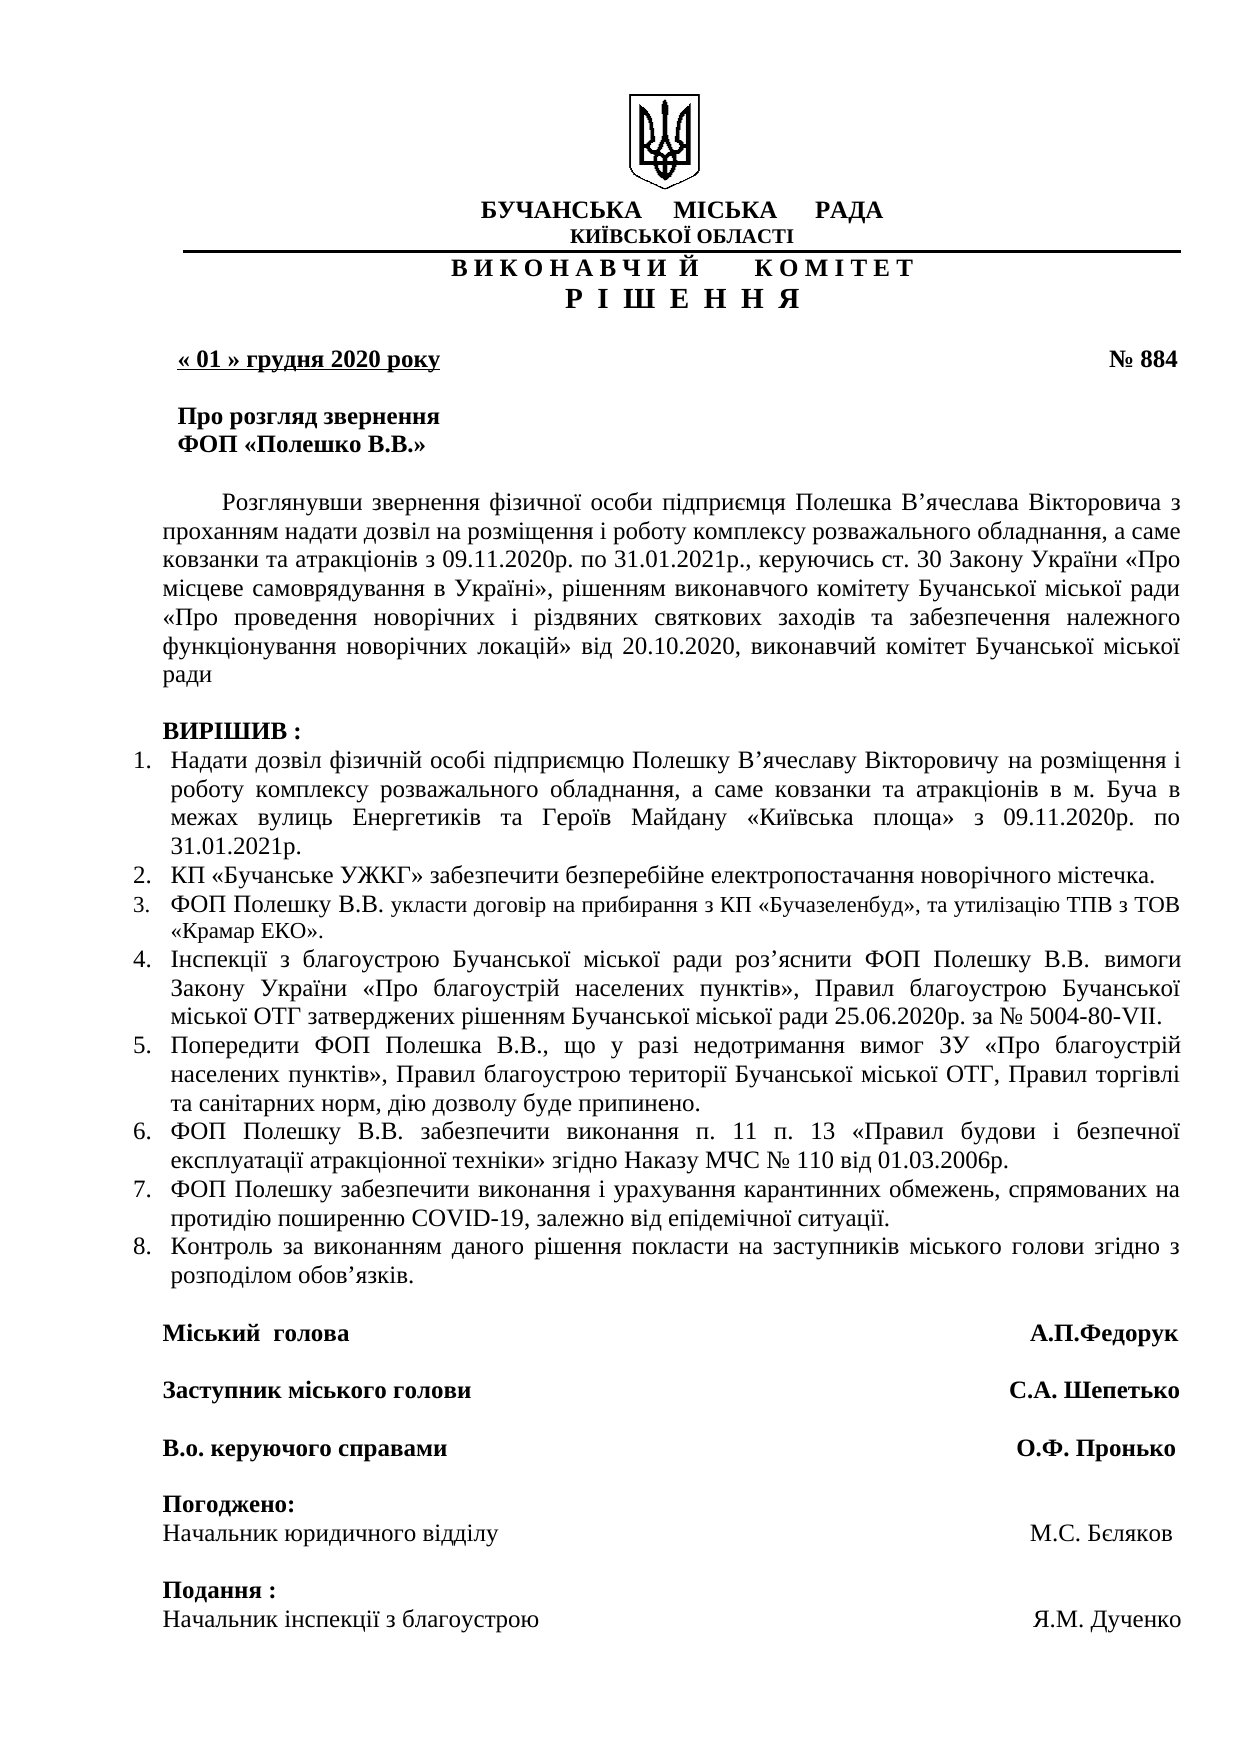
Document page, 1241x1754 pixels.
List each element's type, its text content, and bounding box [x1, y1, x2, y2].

text Начальник юридичного відділу М.С. Бєляков [162, 1518, 1181, 1547]
text Міський голова А.П.Федорук [162, 1318, 1181, 1346]
text В.о. керуючого справами О.Ф. Пронько [162, 1433, 1181, 1461]
list ФОП Полешку В.В. укласти договір на прибирання з КП «Бучазеленбуд», та утилізацію ТПВ з ТОВ «Крамар ЕКО». [133, 889, 1181, 944]
text Розглянувши звернення фізичної особи підприємця Полешка В’ячеслава Вікторовича з проханням надати дозвіл на розміщення і роботу комплексу розважального обладнання, а саме ковзанки та атракціонів з 09.11.2020р. по 31.01.2021р., керуючись ст. 30 Закону України «Про місцеве самоврядування в Україні», рішенням виконавчого комітету Бучанської міської ради «Про проведення новорічних і різдвяних святкових заходів та забезпечення належного функціонування новорічних локацій» від 20.10.2020, виконавчий комітет Бучанської міської ради [162, 487, 1181, 688]
text Про розгляд звернення [177, 401, 1181, 429]
text В И К О Н А В Ч И Й К О М І Т Е Т [183, 253, 1181, 282]
list Надати дозвіл фізичній особі підприємцю Полешку В’ячеславу Вікторовичу на розміщення і роботу комплексу розважального обладнання, а саме ковзанки та атракціонів в м. Буча в межах вулиць Енергетиків та Героїв Майдану «Київська площа» з 09.11.2020р. по 31.01.2021р. [133, 745, 1181, 860]
list ФОП Полешку забезпечити виконання і урахування карантинних обмежень, спрямованих на протидію поширенню СОVІD-19, залежно від епідемічної ситуації. [133, 1174, 1181, 1231]
list Попередити ФОП Полешка В.В., що у разі недотримання вимог ЗУ «Про благоустрій населених пунктів», Правил благоустрою території Бучанської міської ОТГ, Правил торгівлі та санітарних норм, дію дозволу буде припинено. [133, 1030, 1181, 1116]
text Р І Ш Е Н Н Я [183, 282, 1181, 315]
text Подання : [162, 1576, 1190, 1604]
list КП «Бучанське УЖКГ» забезпечити безперебійне електропостачання новорічного містечка. [133, 860, 1181, 889]
text Погоджено: [162, 1489, 1190, 1518]
list ФОП Полешку В.В. забезпечити виконання п. 11 п. 13 «Правил будови і безпечної експлуатації атракціонної техніки» згідно Наказу МЧС № 110 від 01.03.2006р. [133, 1116, 1181, 1174]
text ФОП «Полешко В.В.» [177, 429, 1181, 458]
text Заступник міського голови С.А. Шепетько [162, 1375, 1181, 1404]
list Інспекції з благоустрою Бучанської міської ради роз’яснити ФОП Полешку В.В. вимоги Закону України «Про благоустрій населених пунктів», Правил благоустрою Бучанської міської ОТГ затверджених рішенням Бучанської міської ради 25.06.2020р. за № 5004-80-VII. [133, 944, 1181, 1030]
text ВИРІШИВ : [162, 716, 1152, 745]
text БУЧАНСЬКА МІСЬКА РАДА [183, 195, 1181, 224]
list Контроль за виконанням даного рішення покласти на заступників міського голови згідно з розподілом обов’язків. [133, 1231, 1181, 1289]
text КИЇВСЬКОЇ ОБЛАСТІ [183, 224, 1181, 250]
text « 01 » грудня 2020 року № 884 [177, 344, 1181, 373]
text Начальник інспекції з благоустрою Я.М. Дученко [162, 1604, 1190, 1633]
